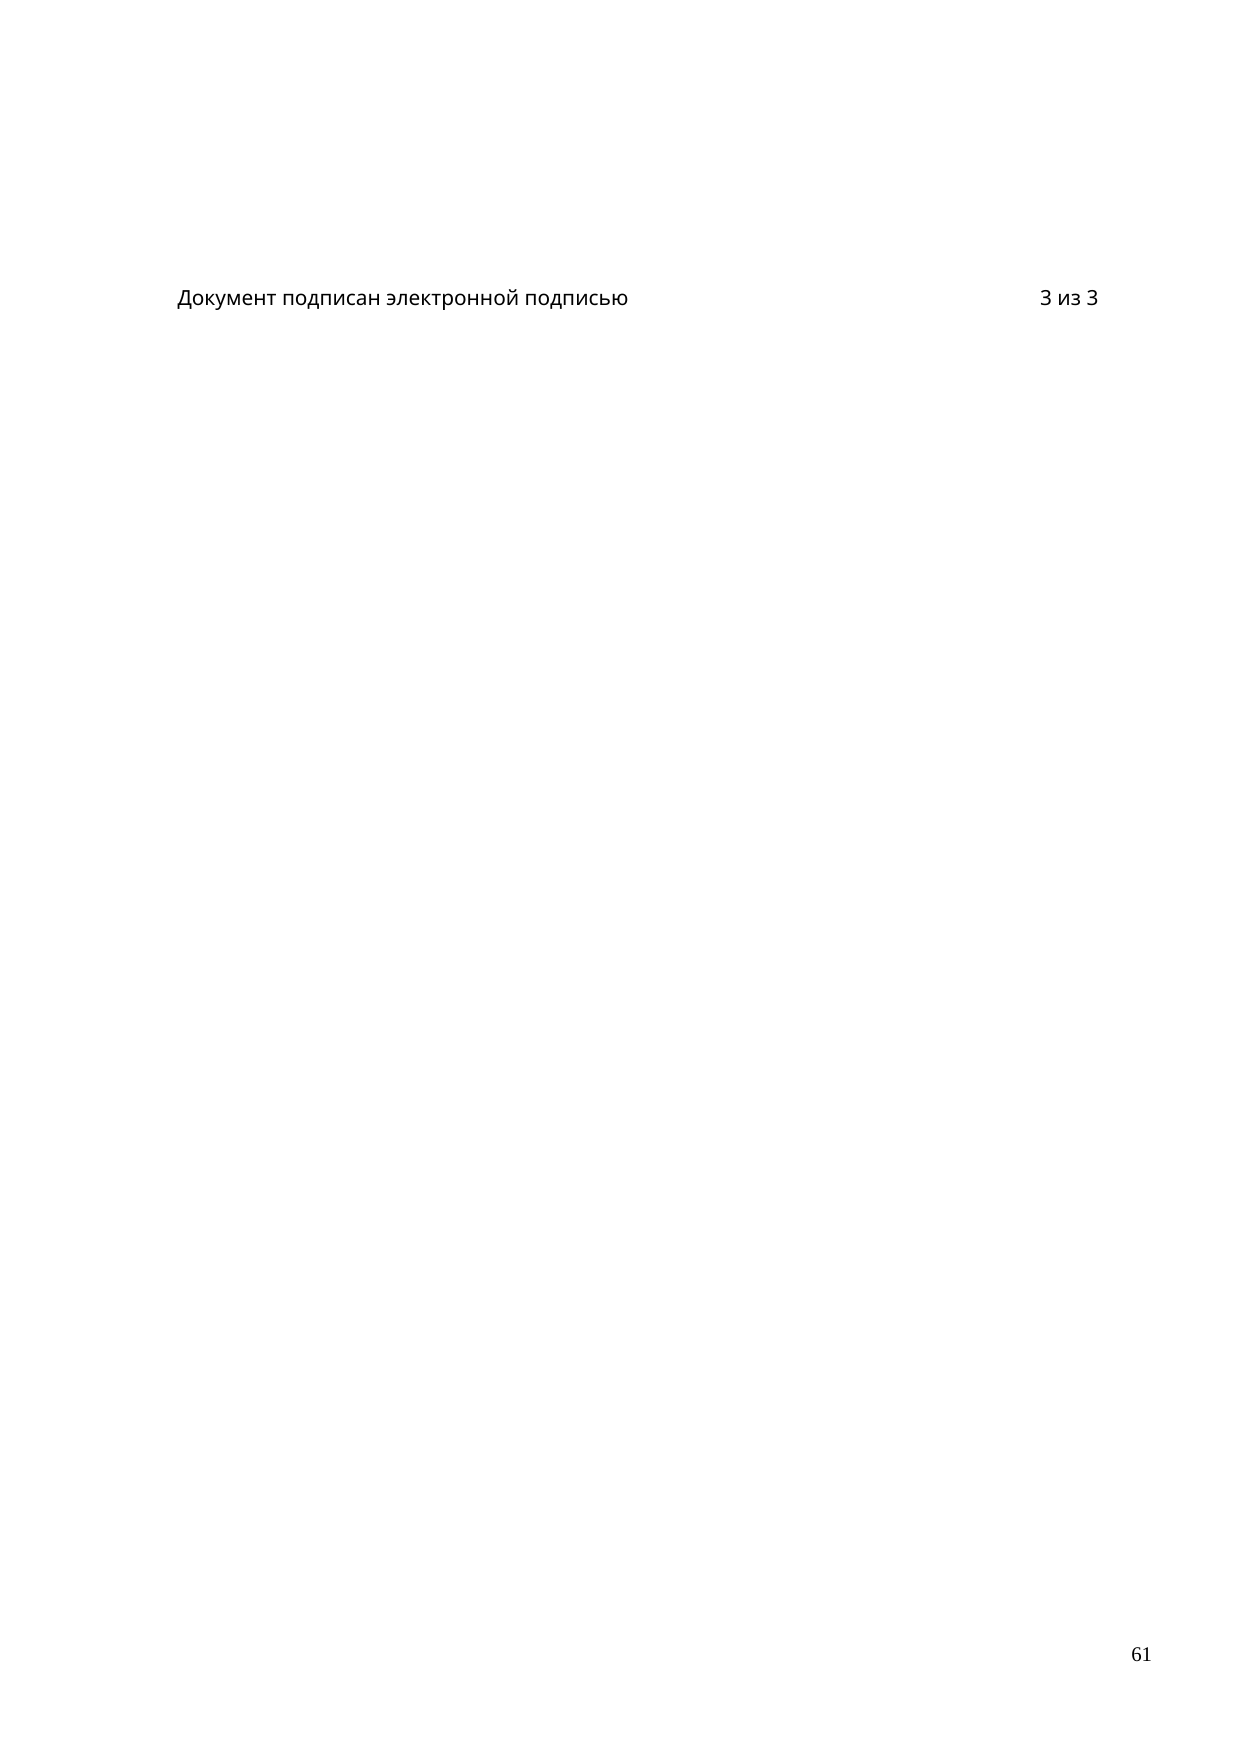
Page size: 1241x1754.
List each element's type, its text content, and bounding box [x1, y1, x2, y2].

text Документ подписан электронной подписью 3 из 3 [177, 283, 1152, 312]
